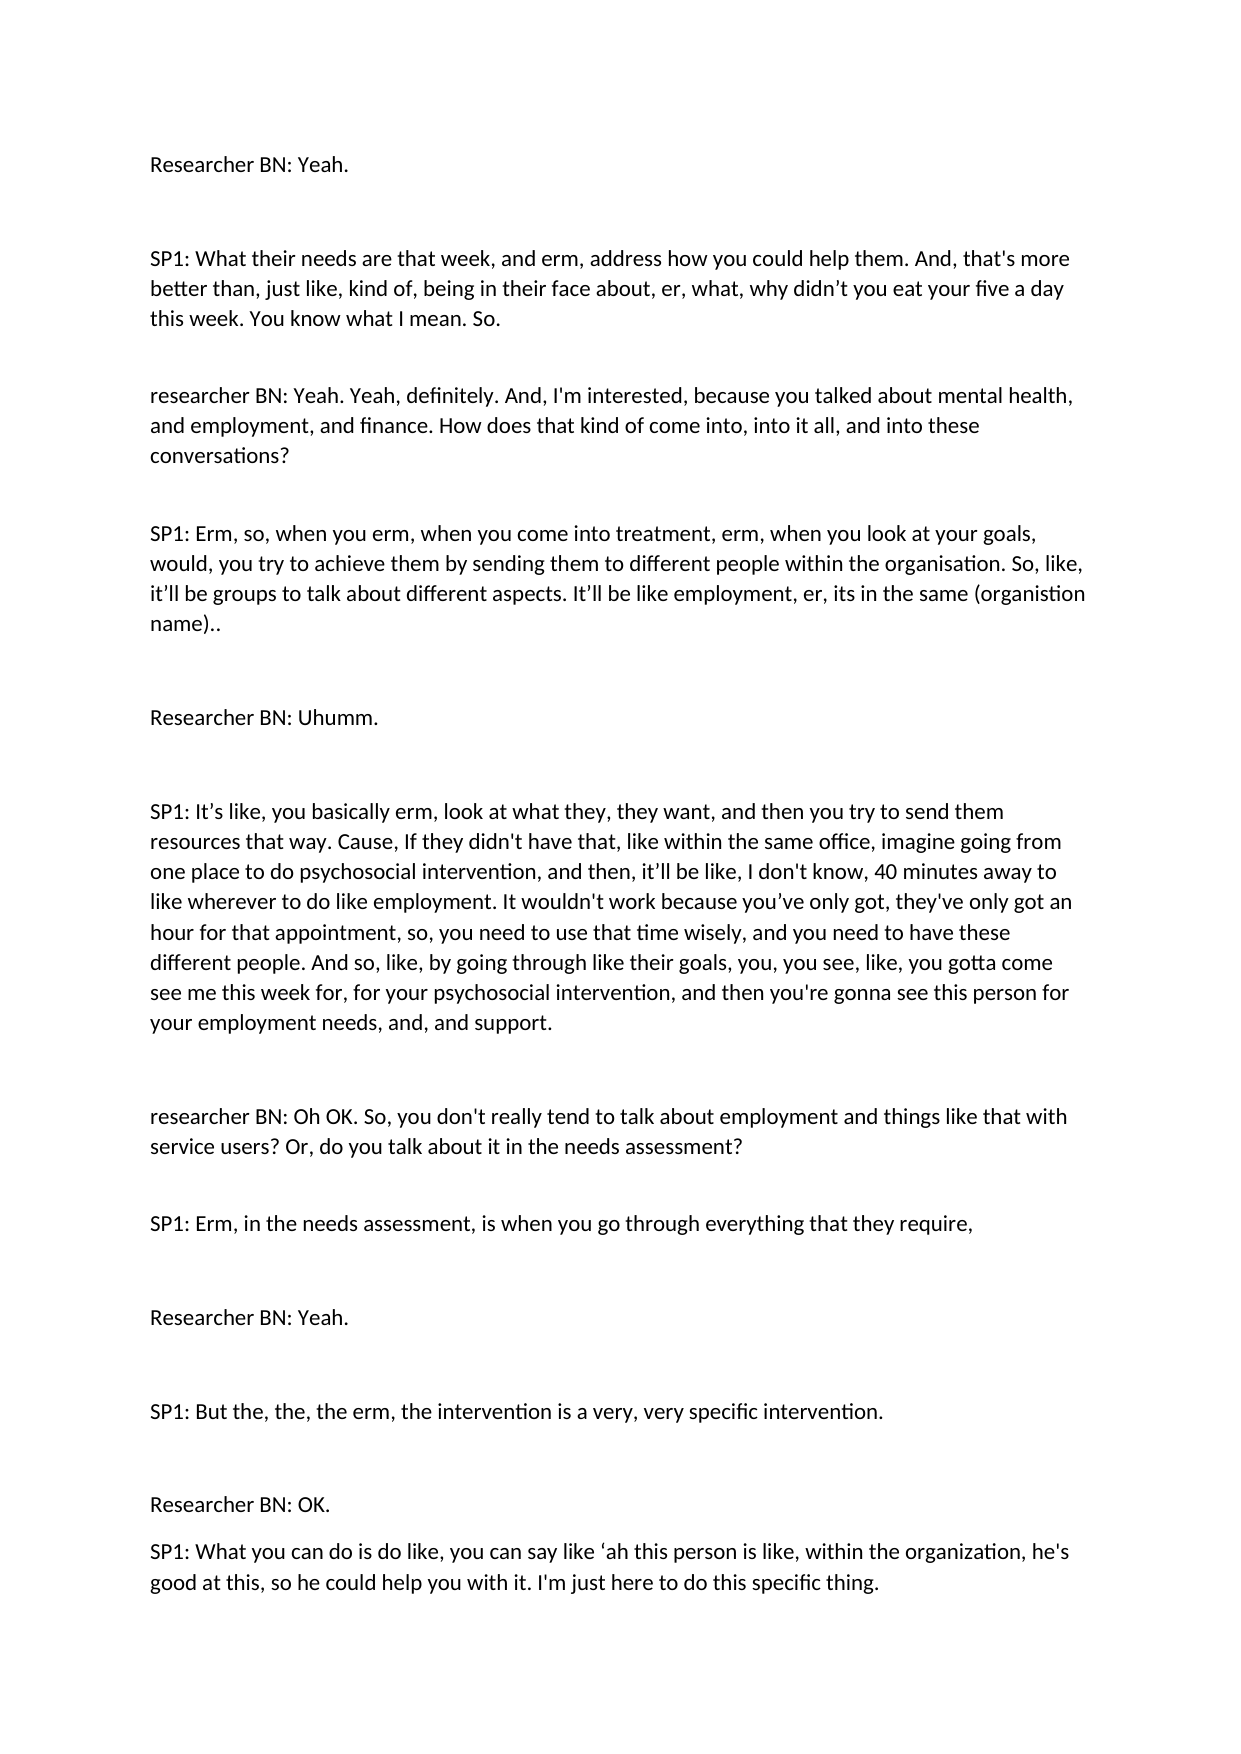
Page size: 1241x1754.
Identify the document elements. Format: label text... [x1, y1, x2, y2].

text Researcher BN: Yeah. [150, 150, 1090, 178]
text SP1: It’s like, you basically erm, look at what they, they want, and then you try to send them resources that way. Cause, If they didn't have that, like within the same office, imagine going from one place to do psychosocial intervention, and then, it’ll be like, I don't know, 40 minutes away to like wherever to do like employment. It wouldn't work because you’ve only got, they've only got an hour for that appointment, so, you need to use that time wisely, and you need to have these different people. And so, like, by going through like their goals, you, you see, like, you gotta come see me this week for, for your psychosocial intervention, and then you're gonna see this person for your employment needs, and, and support. [150, 797, 1090, 1036]
text Researcher BN: Uhumm. [150, 703, 1090, 731]
text SP1: Erm, in the needs assessment, is when you go through everything that they require, [150, 1179, 1090, 1237]
text researcher BN: Yeah. Yeah, definitely. And, I'm interested, because you talked about mental health, and employment, and finance. How does that kind of come into, into it all, and into these conversations? [150, 351, 1090, 470]
text SP1: What you can do is do like, you can say like ‘ah this person is like, within the organization, he's good at this, so he could help you with it. I'm just here to do this specific thing. [150, 1537, 1090, 1596]
text Researcher BN: OK. [150, 1491, 1090, 1519]
text SP1: But the, the, the erm, the intervention is a very, very specific intervention. [150, 1397, 1090, 1425]
text SP1: What their needs are that week, and erm, address how you could help them. And, that's more better than, just like, kind of, being in their face about, er, what, why didn’t you eat your five a day this week. You know what I mean. So. [150, 244, 1090, 332]
text SP1: Erm, so, when you erm, when you come into treatment, erm, when you look at your goals, would, you try to achieve them by sending them to different people within the organisation. So, like, it’ll be groups to talk about different aspects. It’ll be like employment, er, its in the same (organistion name).. [150, 488, 1090, 637]
text researcher BN: Oh OK. So, you don't really tend to talk about employment and things like that with service users? Or, do you talk about it in the needs assessment? [150, 1102, 1090, 1160]
text Researcher BN: Yeah. [150, 1303, 1090, 1331]
